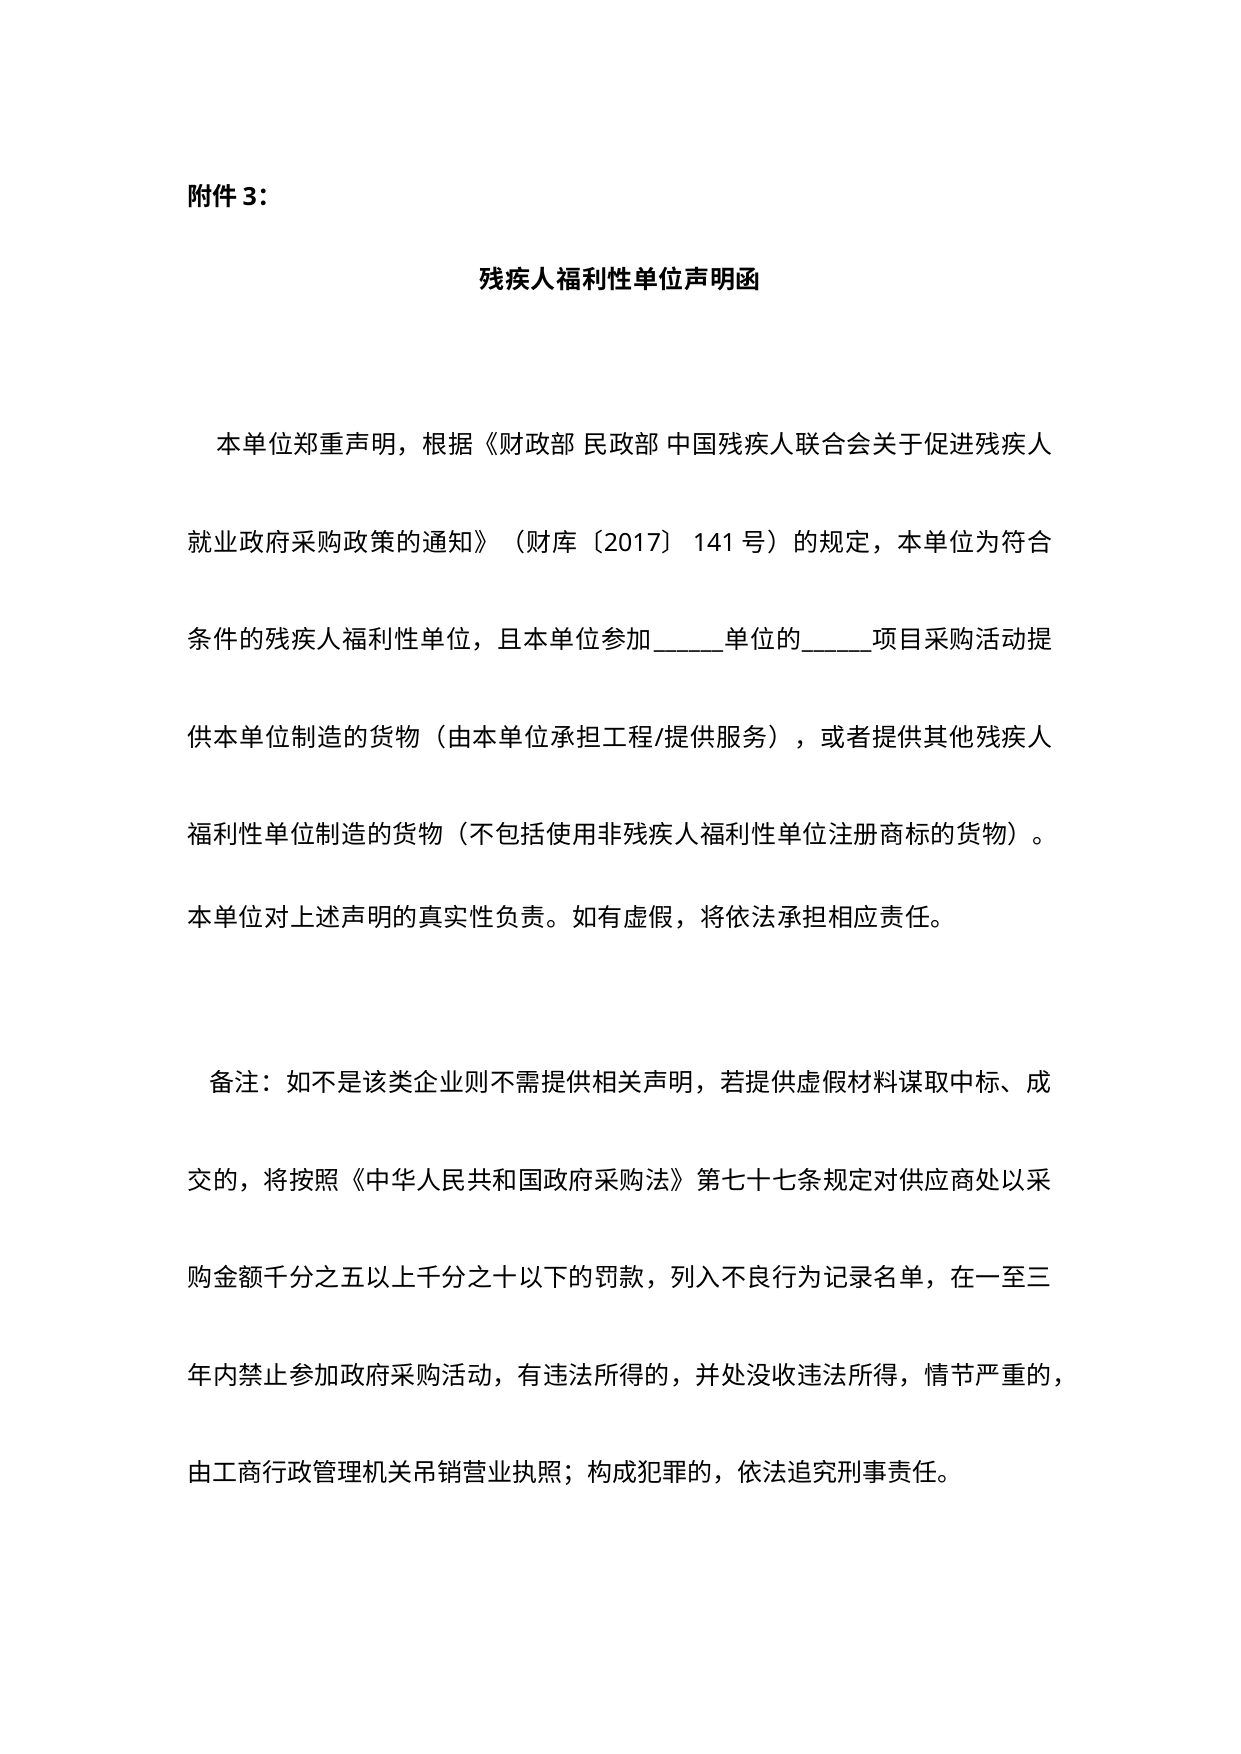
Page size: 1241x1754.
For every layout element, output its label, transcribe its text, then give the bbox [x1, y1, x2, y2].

list 附件3： [187, 162, 1053, 227]
list 本单位郑重声明，根据《财政部 民政部 中国残疾人联合会关于促进残疾人就业政府采购政策的通知》（财库〔2017〕 141号）的规定，本单位为符合条件的残疾人福利性单位，且本单位参加______单位的______项目采购活动提供本单位制造的货物（由本单位承担工程/提供服务），或者提供其他残疾人福利性单位制造的货物（不包括使用非残疾人福利性单位注册商标的货物）。 [187, 410, 1053, 865]
list 残疾人福利性单位声明函 [187, 245, 1053, 310]
list 备注：如不是该类企业则不需提供相关声明，若提供虚假材料谋取中标、成交的，将按照《中华人民共和国政府采购法》第七十七条规定对供应商处以采购金额千分之五以上千分之十以下的罚款，列入不良行为记录名单，在一至三年内禁止参加政府采购活动，有违法所得的，并处没收违法所得，情节严重的，由工商行政管理机关吊销营业执照；构成犯罪的，依法追究刑事责任。 [187, 1048, 1053, 1503]
list 本单位对上述声明的真实性负责。如有虚假，将依法承担相应责任。 [187, 883, 1053, 948]
